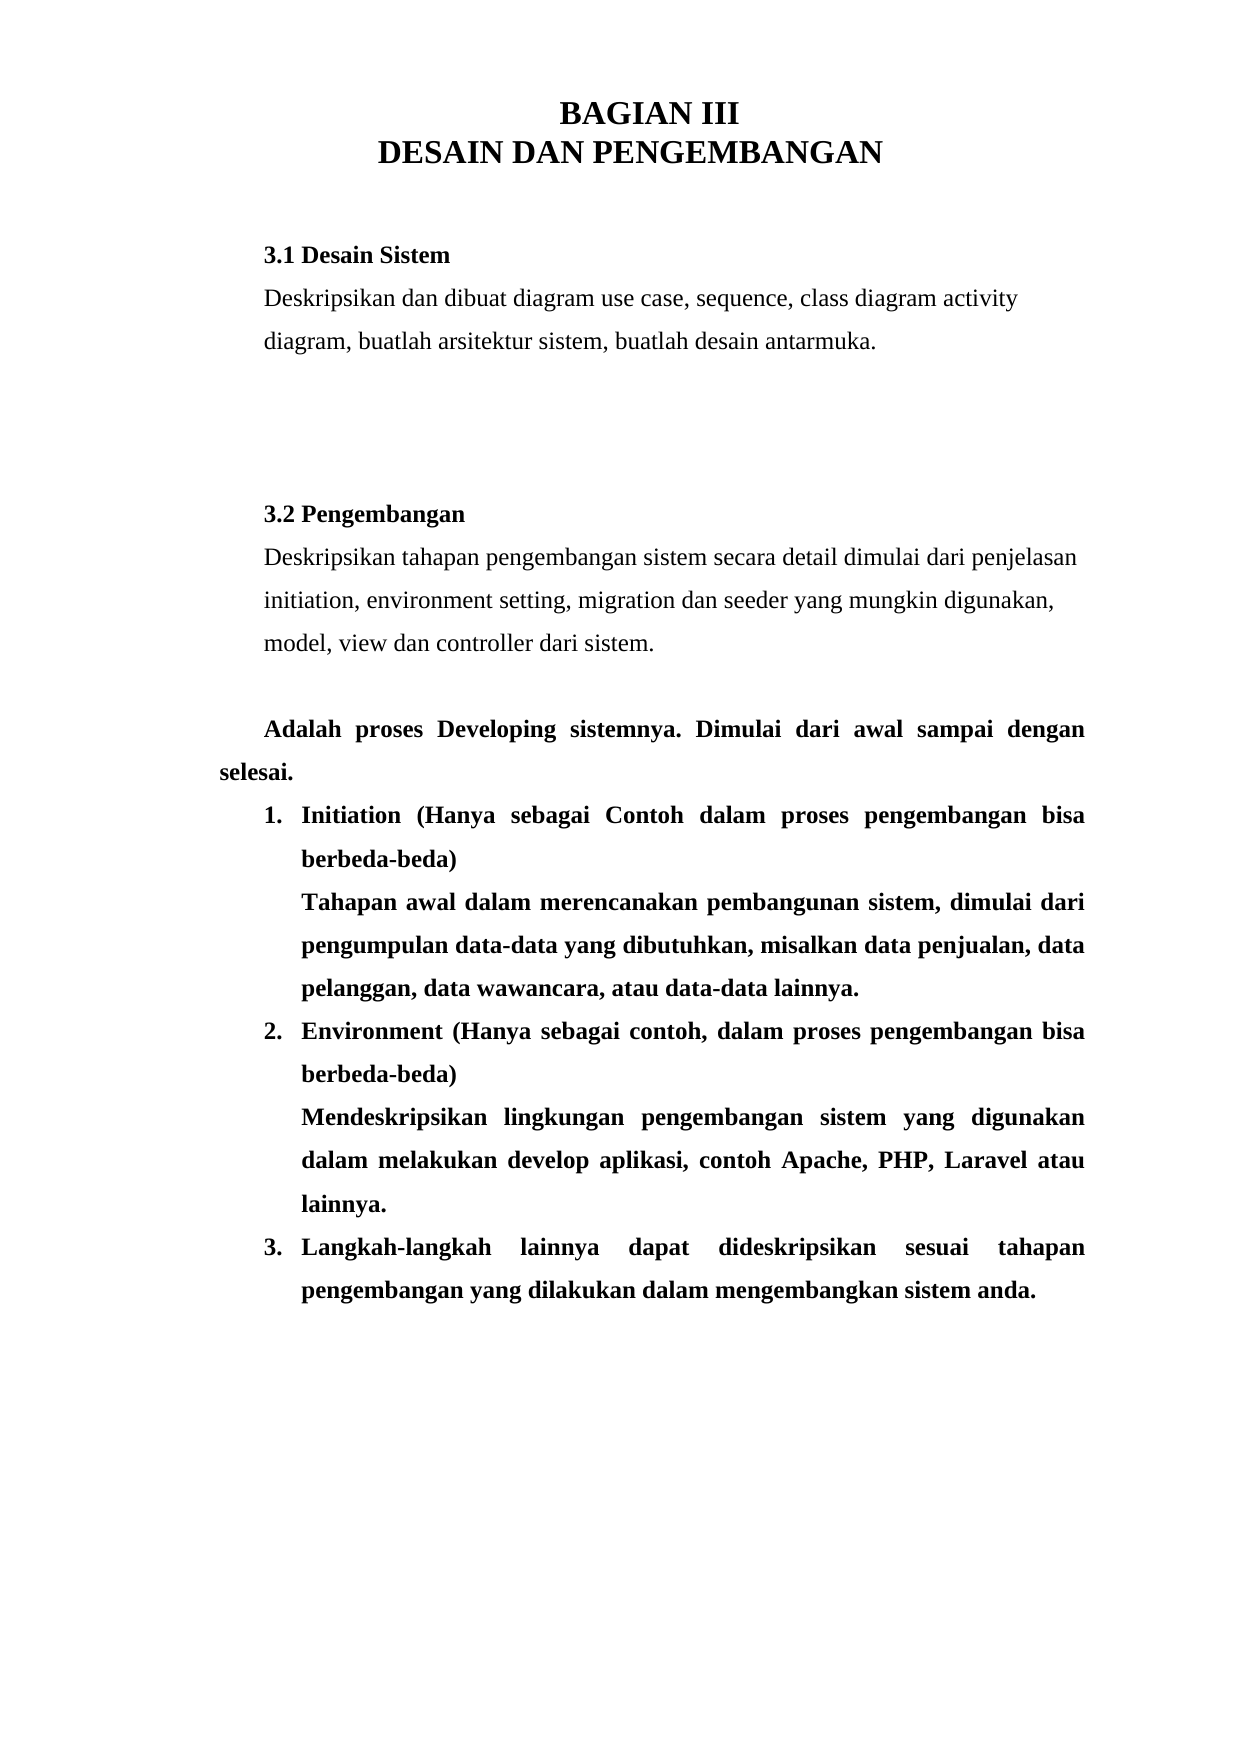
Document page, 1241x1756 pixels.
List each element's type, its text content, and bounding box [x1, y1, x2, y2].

text Deskripsikan tahapan pengembangan sistem secara detail dimulai dari penjelasan initiation, environment setting, migration dan seeder yang mungkin digunakan, model, view dan controller dari sistem. [264, 542, 1086, 657]
list Tahapan awal dalam merencanakan pembangunan sistem, dimulai dari pengumpulan data-data yang dibutuhkan, misalkan data penjualan, data pelanggan, data wawancara, atau data-data lainnya. [301, 887, 1086, 1002]
subtitle BAGIAN III [249, 94, 1051, 132]
list Langkah-langkah lainnya dapat dideskripsikan sesuai tahapan pengembangan yang dilakukan dalam mengembangkan sistem anda. [264, 1232, 1086, 1304]
text 3.2 Pengembangan [219, 499, 1086, 527]
text 3.1 Desain Sistem [219, 240, 1086, 269]
text Deskripsikan dan dibuat diagram use case, sequence, class diagram activity diagram, buatlah arsitektur sistem, buatlah desain antarmuka. [264, 283, 1086, 355]
list Environment (Hanya sebagai contoh, dalam proses pengembangan bisa berbeda-beda) [264, 1016, 1086, 1088]
list Mendeskripsikan lingkungan pengembangan sistem yang digunakan dalam melakukan develop aplikasi, contoh Apache, PHP, Laravel atau lainnya. [301, 1102, 1086, 1217]
text DESAIN DAN PENGEMBANGAN [175, 132, 1086, 170]
list Initiation (Hanya sebagai Contoh dalam proses pengembangan bisa berbeda-beda) [264, 801, 1086, 872]
text Adalah proses Developing sistemnya. Dimulai dari awal sampai dengan selesai. [219, 714, 1086, 786]
